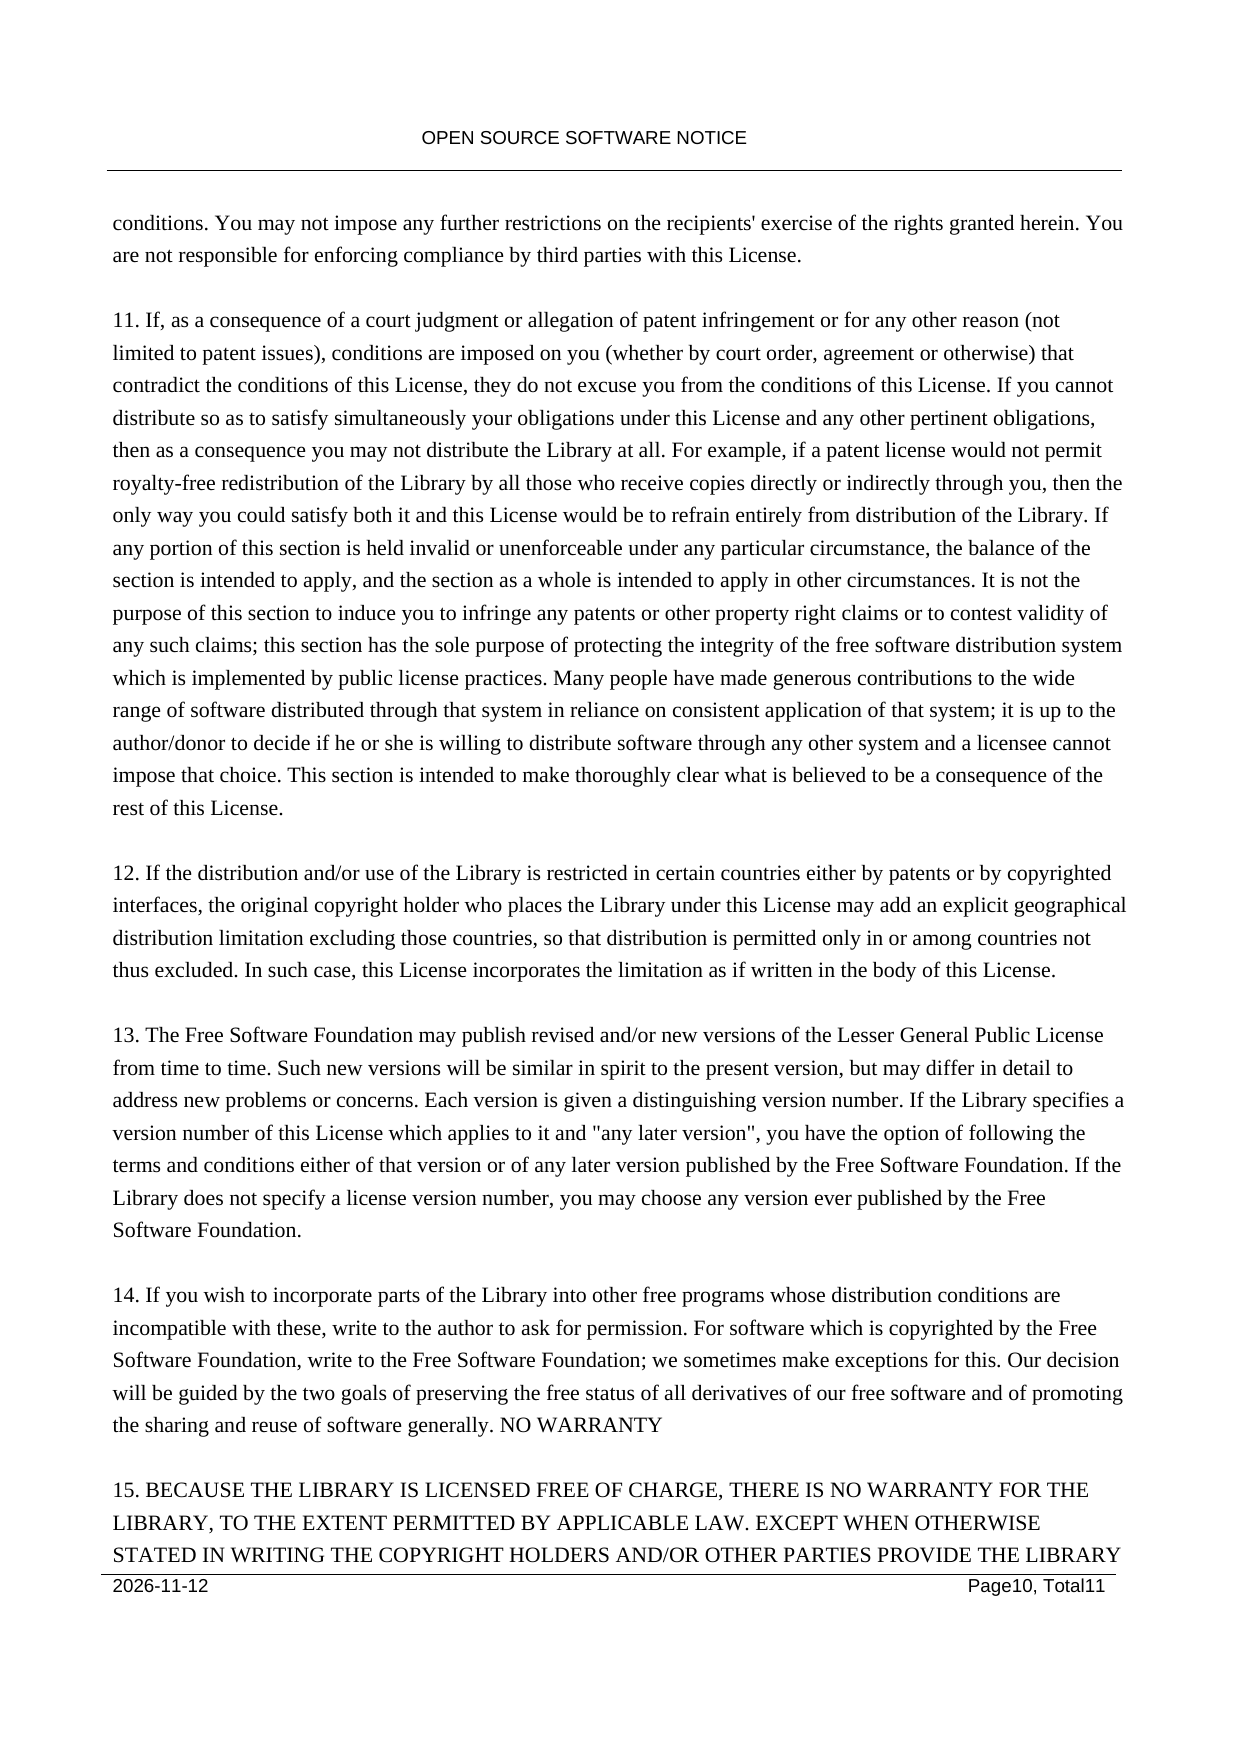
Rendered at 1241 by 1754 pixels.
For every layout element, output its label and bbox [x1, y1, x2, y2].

text [112, 206, 1128, 1571]
